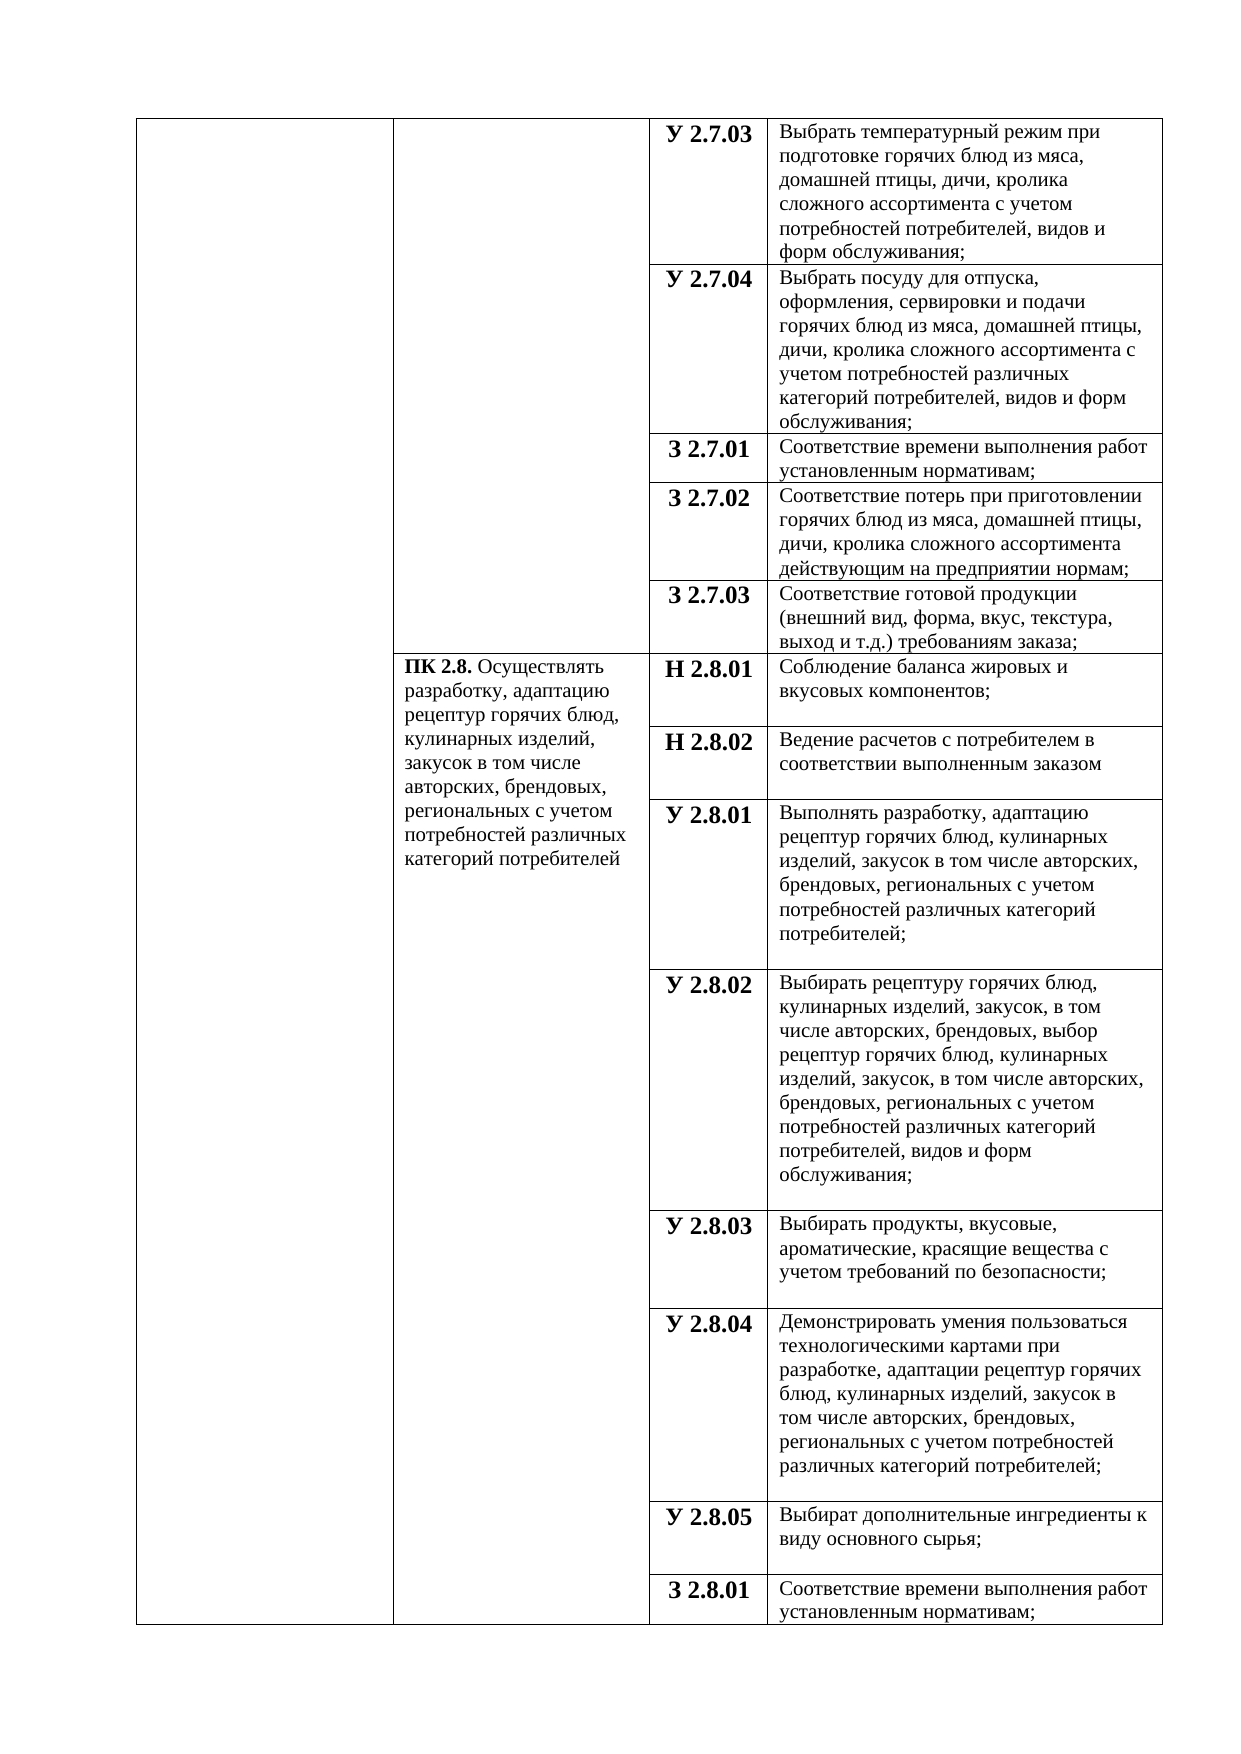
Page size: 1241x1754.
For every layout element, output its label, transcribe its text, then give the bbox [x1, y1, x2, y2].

table_cell У 2.7.04 [650, 265, 767, 433]
table_cell Соответствие потерь при приготовлении горячих блюд из мяса, домашней птицы, дичи, кролика сложного ассортимента действующим на предприятии нормам; [768, 483, 1162, 579]
table_cell Выбират дополнительные ингредиенты к виду основного сырья; [768, 1502, 1162, 1574]
table_cell ПК 2.8. Осуществлять разработку, адаптацию рецептур горячих блюд, кулинарных изделий, закусок в том числе авторских, брендовых, региональных с учетом потребностей различных категорий потребителей [394, 654, 649, 1623]
table_cell Соблюдение баланса жировых и вкусовых компонентов; [768, 654, 1162, 726]
table_cell Выбирать рецептуру горячих блюд, кулинарных изделий, закусок, в том числе авторских, брендовых, выбор рецептур горячих блюд, кулинарных изделий, закусок, в том числе авторских, брендовых, региональных с учетом потребностей различных категорий потребителей, видов и форм обслуживания; [768, 970, 1162, 1210]
table_cell Соответствие готовой продукции (внешний вид, форма, вкус, текстура, выход и т.д.) требованиям заказа; [768, 581, 1162, 653]
table_cell Н 2.8.02 [650, 727, 767, 799]
table_cell У 2.8.03 [650, 1211, 767, 1308]
table_cell Выбирать продукты, вкусовые, ароматические, красящие вещества с учетом требований по безопасности; [768, 1211, 1162, 1308]
table_cell Соответствие времени выполнения работ установленным нормативам; [768, 1575, 1162, 1623]
table_cell У 2.8.05 [650, 1502, 767, 1574]
table_cell Демонстрировать умения пользоваться технологическими картами при разработке, адаптации рецептур горячих блюд, кулинарных изделий, закусок в том числе авторских, брендовых, региональных с учетом потребностей различных категорий потребителей; [768, 1309, 1162, 1501]
table_cell У 2.8.01 [650, 800, 767, 969]
table_cell З 2.8.01 [650, 1575, 767, 1623]
table_cell Н 2.8.01 [650, 654, 767, 726]
table_cell Выбрать температурный режим при подготовке горячих блюд из мяса, домашней птицы, дичи, кролика сложного ассортимента с учетом потребностей потребителей, видов и форм обслуживания; [768, 119, 1162, 263]
table_cell З 2.7.03 [650, 581, 767, 653]
table_cell Ведение расчетов с потребителем в соответствии выполненным заказом [768, 727, 1162, 799]
table_cell Соответствие времени выполнения работ установленным нормативам; [768, 434, 1162, 482]
table_cell У 2.7.03 [650, 119, 767, 263]
table_cell З 2.7.02 [650, 483, 767, 579]
table_cell Выполнять разработку, адаптацию рецептур горячих блюд, кулинарных изделий, закусок в том числе авторских, брендовых, региональных с учетом потребностей различных категорий потребителей; [768, 800, 1162, 969]
table_cell У 2.8.02 [650, 970, 767, 1210]
table_cell У 2.8.04 [650, 1309, 767, 1501]
table_cell Выбрать посуду для отпуска, оформления, сервировки и подачи горячих блюд из мяса, домашней птицы, дичи, кролика сложного ассортимента с учетом потребностей различных категорий потребителей, видов и форм обслуживания; [768, 265, 1162, 433]
table_cell З 2.7.01 [650, 434, 767, 482]
